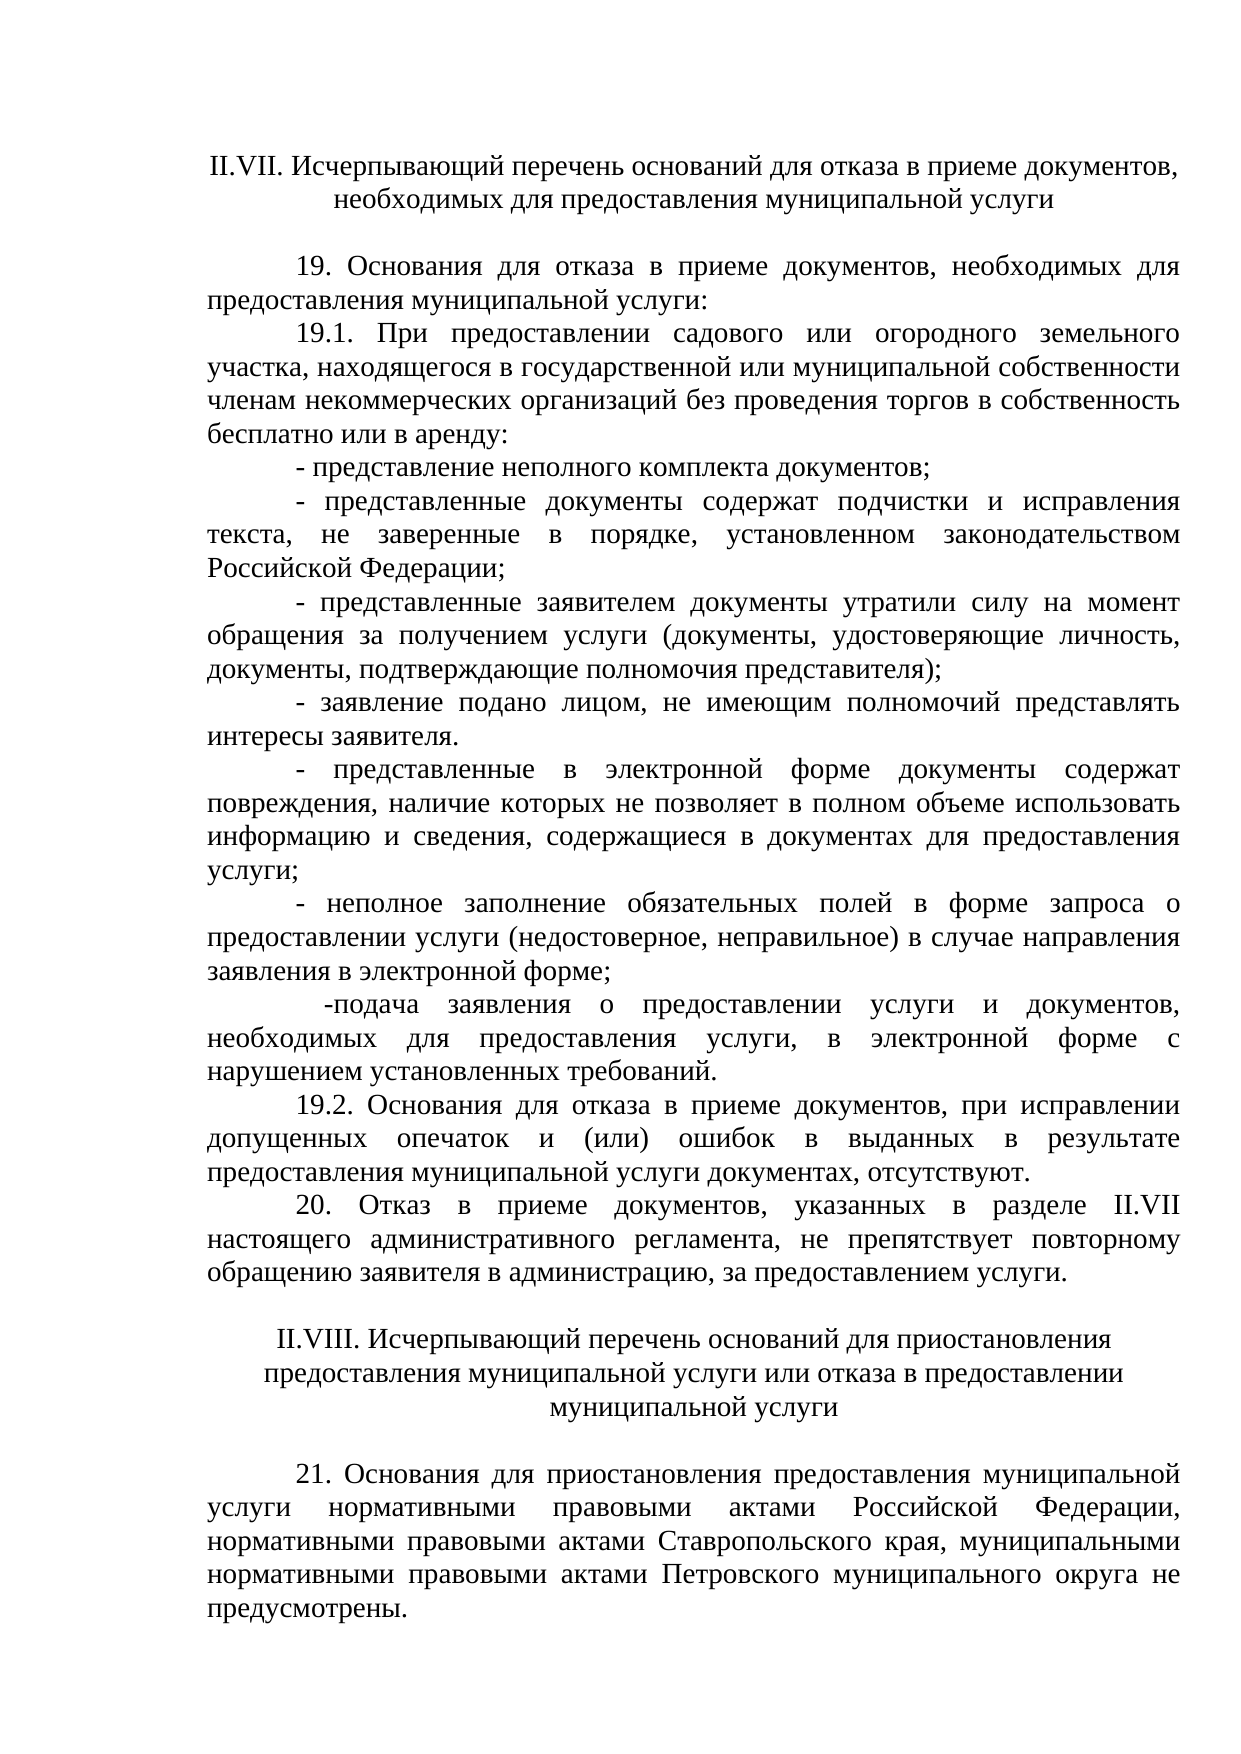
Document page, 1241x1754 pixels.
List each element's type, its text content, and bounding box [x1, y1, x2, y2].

text 19.2. Основания для отказа в приеме документов, при исправлении допущенных опечаток и (или) ошибок в выданных в результате предоставления муниципальной услуги документах, отсутствуют. [207, 1087, 1181, 1187]
text - представление неполного комплекта документов; [207, 449, 1181, 483]
text 19.1. При предоставлении садового или огородного земельного участка, находящегося в государственной или муниципальной собственности членам некоммерческих организаций без проведения торгов в собственность бесплатно или в аренду: [207, 315, 1181, 449]
text 21. Основания для приостановления предоставления муниципальной услуги нормативными правовыми актами Российской Федерации, нормативными правовыми актами Ставропольского края, муниципальными нормативными правовыми актами Петровского муниципального округа не предусмотрены. [207, 1456, 1181, 1623]
text 19. Основания для отказа в приеме документов, необходимых для предоставления муниципальной услуги: [207, 248, 1181, 315]
text - заявление подано лицом, не имеющим полномочий представлять интересы заявителя. [207, 684, 1181, 751]
text II.VII. Исчерпывающий перечень оснований для отказа в приеме документов, необходимых для предоставления муниципальной услуги [207, 148, 1181, 215]
text - представленные заявителем документы утратили силу на момент обращения за получением услуги (документы, удостоверяющие личность, документы, подтверждающие полномочия представителя); [207, 584, 1181, 684]
text - представленные в электронной форме документы содержат повреждения, наличие которых не позволяет в полном объеме использовать информацию и сведения, содержащиеся в документах для предоставления услуги; [207, 751, 1181, 886]
text - представленные документы содержат подчистки и исправления текста, не заверенные в порядке, установленном законодательством Российской Федерации; [207, 483, 1181, 584]
text 20. Отказ в приеме документов, указанных в разделе II.VII настоящего административного регламента, не препятствует повторному обращению заявителя в администрацию, за предоставлением услуги. [207, 1187, 1181, 1288]
text II.VIII. Исчерпывающий перечень оснований для приостановления предоставления муниципальной услуги или отказа в предоставлении муниципальной услуги [207, 1322, 1181, 1422]
text - неполное заполнение обязательных полей в форме запроса о предоставлении услуги (недостоверное, неправильное) в случае направления заявления в электронной форме; [207, 886, 1181, 986]
text -подача заявления о предоставлении услуги и документов, необходимых для предоставления услуги, в электронной форме с нарушением установленных требований. [207, 986, 1181, 1087]
